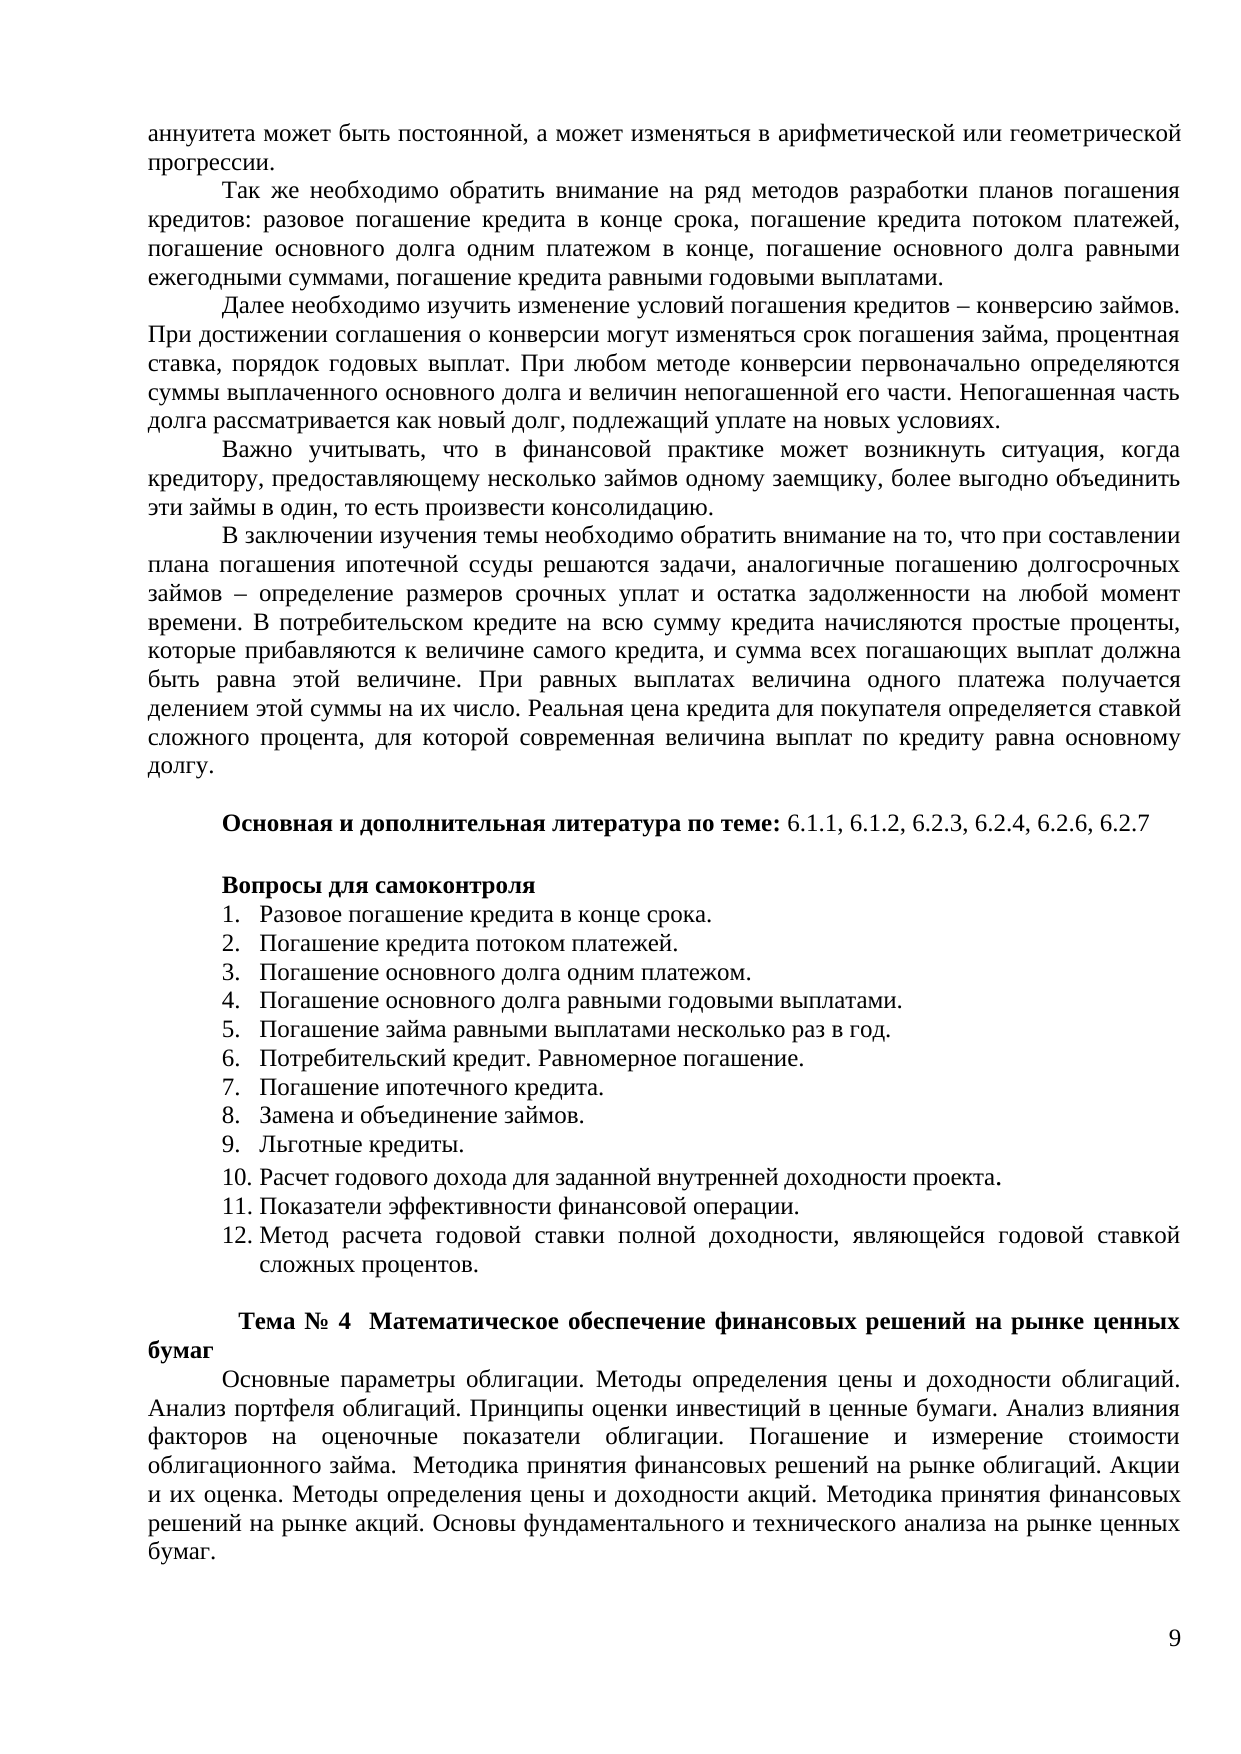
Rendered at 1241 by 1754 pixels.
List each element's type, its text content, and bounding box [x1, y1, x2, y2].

text Вопросы для самоконтроля [148, 870, 1181, 899]
list Расчет годового дохода для заданной внутренней доходности проекта. [222, 1158, 1181, 1191]
text Основные параметры облигации. Методы определения цены и доходности облигаций. Анализ портфеля облигаций. Принципы оценки инвестиций в ценные бумаги. Анализ влияния факторов на оценочные показатели облигации. Погашение и измерение стоимости облигационного займа. Методика принятия финансовых решений на рынке облигаций. Акции и их оценка. Методы определения цены и доходности акций. Методика принятия финансовых решений на рынке акций. Основы фундаментального и технического анализа на рынке ценных бумаг. [148, 1364, 1181, 1565]
list Замена и объединение займов. [222, 1100, 1181, 1129]
list Погашение основного долга равными годовыми выплатами. [222, 985, 1181, 1014]
list Метод расчета годовой ставки полной доходности, являющейся годовой ставкой сложных процентов. [222, 1220, 1181, 1278]
text Тема № 4 Математическое обеспечение финансовых решений на рынке ценных бумаг [148, 1306, 1181, 1364]
list Погашение основного долга одним платежом. [222, 957, 1181, 985]
list Потребительский кредит. Равномерное погашение. [222, 1043, 1181, 1072]
list Погашение ипотечного кредита. [222, 1072, 1181, 1100]
text Далее необходимо изучить изменение условий погашения кредитов – конверсию займов. При достижении соглашения о конверсии могут изменяться срок погашения займа, процентная ставка, порядок годовых выплат. При любом методе конверсии первоначально определяются суммы выплаченного основного долга и величин непогашенной его части. Непогашенная часть долга рассматривается как новый долг, подлежащий уплате на новых условиях. [148, 291, 1181, 434]
list Основная и дополнительная литература по теме: 6.1.1, 6.1.2, 6.2.3, 6.2.4, 6.2.6, 6.2.7 [148, 808, 1181, 837]
list Показатели эффективности финансовой операции. [222, 1191, 1181, 1220]
text Так же необходимо обратить внимание на ряд методов разработки планов погашения кредитов: разовое погашение кредита в конце срока, погашение кредита потоком платежей, погашение основного долга одним платежом в конце, погашение основного долга равными ежегодными суммами, погашение кредита равными годовыми выплатами. [148, 176, 1181, 291]
list Льготные кредиты. [222, 1129, 1181, 1158]
text Важно учитывать, что в финансовой практике может возникнуть ситуация, когда кредитору, предоставляющему несколько займов одному заемщику, более выгодно объединить эти займы в один, то есть произвести консолидацию. [148, 434, 1181, 521]
text В заключении изучения темы необходимо обратить внимание на то, что при составлении плана погашения ипотечной ссуды решаются задачи, аналогичные погашению долгосрочных займов – определение размеров срочных уплат и остатка задолженности на любой момент времени. В потребительском кредите на всю сумму кредита начисляются простые проценты, которые прибавляются к величине самого кредита, и сумма всех погашающих выплат должна быть равна этой величине. При равных выплатах величина одного платежа получается делением этой суммы на их число. Реальная цена кредита для покупателя определяется ставкой сложного процента, для которой современная величина выплат по кредиту равна основному долгу. [148, 521, 1181, 779]
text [148, 118, 1181, 176]
list Погашение займа равными выплатами несколько раз в год. [222, 1014, 1181, 1043]
list Разовое погашение кредита в конце срока. [222, 899, 1181, 928]
list Погашение кредита потоком платежей. [222, 928, 1181, 957]
